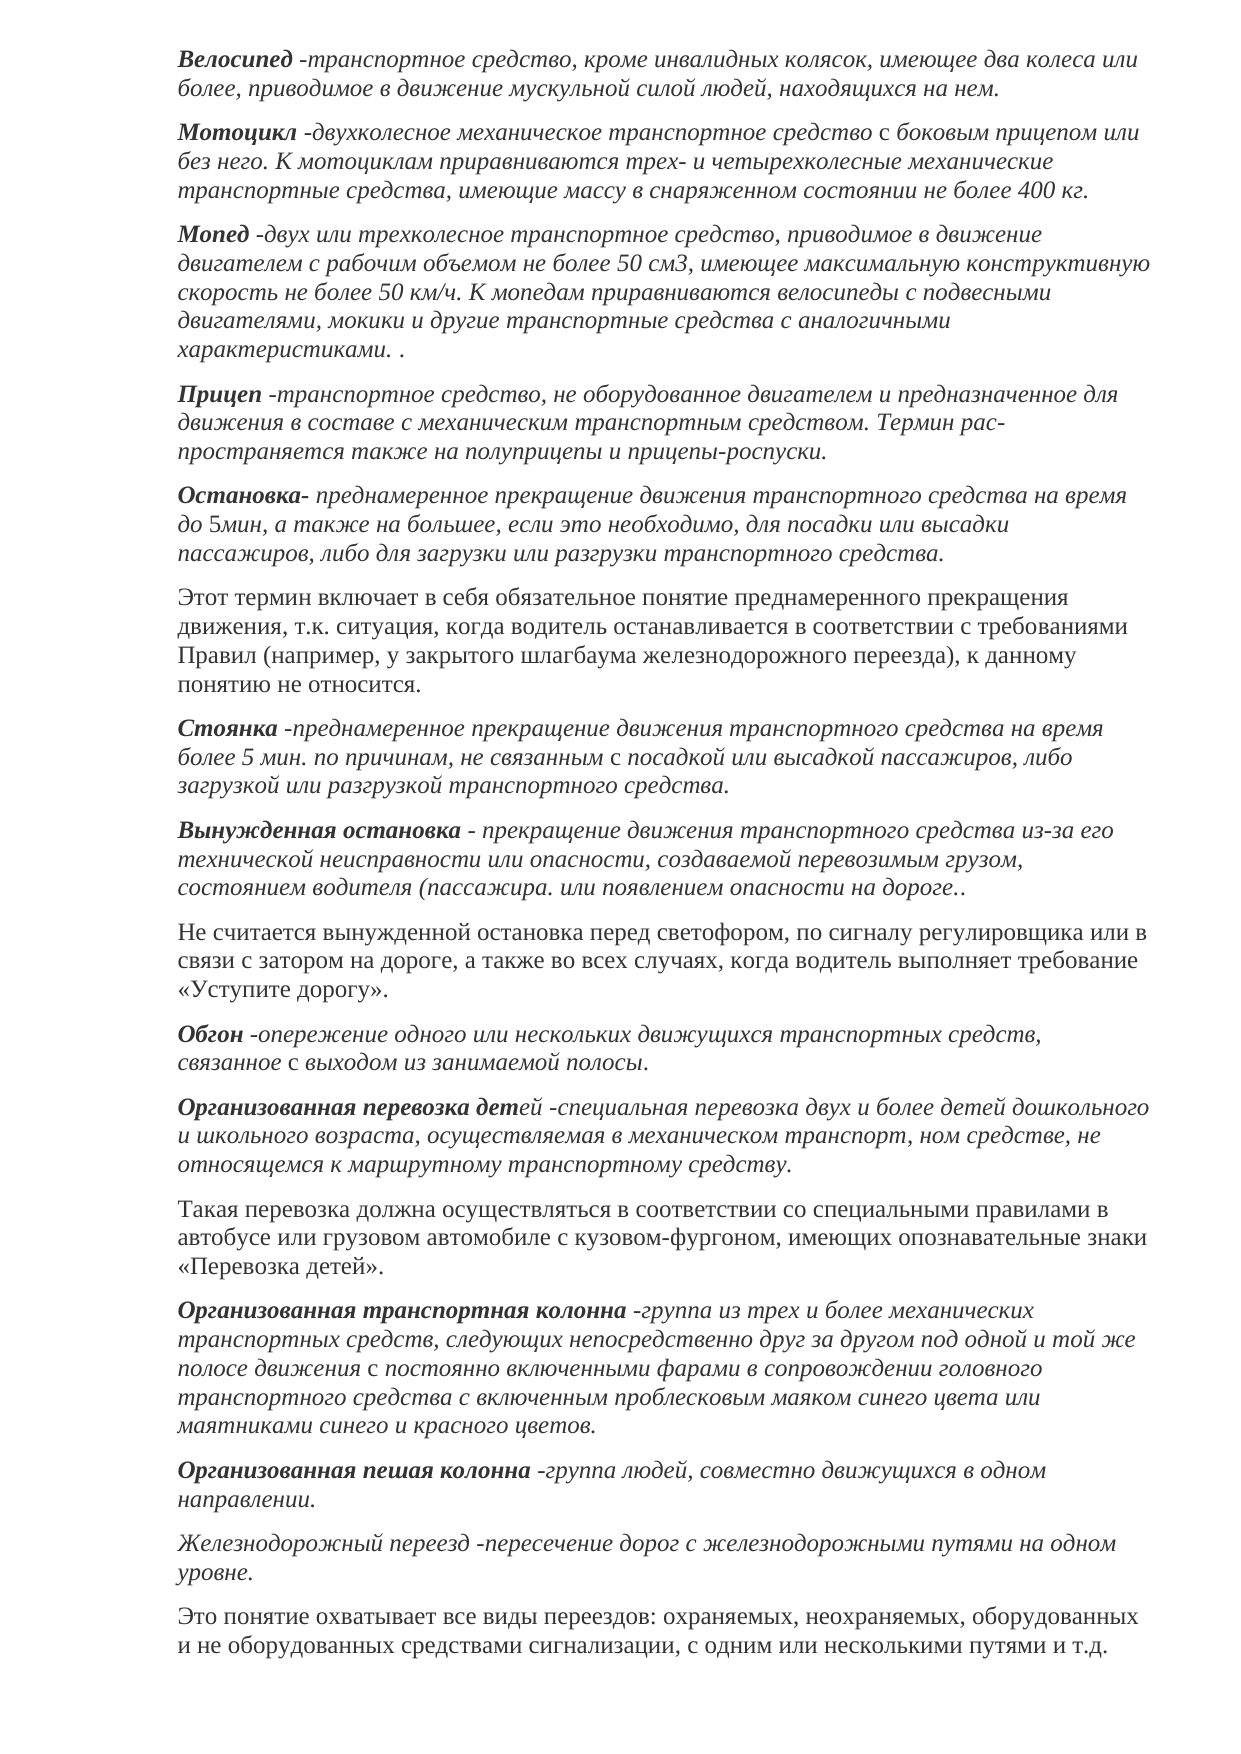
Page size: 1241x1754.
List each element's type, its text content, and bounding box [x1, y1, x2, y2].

text Организованная пешая колонна -группа людей, совместно движущихся в одном направлении. [177, 1455, 1152, 1512]
text Организованная транспортная колонна -группа из трех и более механических транспортных средств, следующих непосредственно друг за другом под одной и той же полосе движения с постоянно включенными фарами в сопровождении головного транспортного средства с включенным проблесковым маяком синего цвета или маятниками синего и красного цветов. [177, 1296, 1152, 1439]
text Не считается вынужденной остановка перед светофором, по сигналу регулировщика или в связи с затором на дороге, а также во всех случаях, когда водитель выполняет требование «Уступите дорогу». [177, 917, 1152, 1003]
text Это понятие охватывает все виды переездов: охраняемых, неохраняемых, оборудованных и не оборудованных средствами сигнализации, с одним или несколькими путями и т.д. [177, 1601, 1152, 1659]
text Этот термин включает в себя обязательное понятие преднамеренного прекращения движения, т.к. ситуация, когда водитель останавливается в соответствии с требованиями Правил (например, у закрытого шлагбаума железнодорожного переезда), к данному понятию не относится. [177, 582, 1152, 697]
text Обгон -опережение одного или нескольких движущихся транспортных средств, связанное с выходом из занимаемой полосы. [177, 1019, 1152, 1076]
text Мотоцикл -двухколесное механическое транспортное средство с боковым прицепом или без него. К мотоциклам приравниваются трех- и четырехколесные механические транспортные средства, имеющие массу в снаряженном состоянии не более 400 кг. [177, 117, 1152, 204]
text Вынужденная остановка - прекращение движения транспортного средства из-за его технической неисправности или опасности, создаваемой перевозимым грузом, состоянием водителя (пассажира. или появлением опасности на дороге.. [177, 815, 1152, 901]
text Прицеп -транспортное средство, не оборудованное двигателем и предназначенное для движения в составе с механическим транспортным средством. Термин распространяется также на полуприцепы и прицепы-роспуски. [177, 379, 1152, 465]
text Такая перевозка должна осуществляться в соответствии со специальными правилами в автобусе или грузовом автомобиле с кузовом-фургоном, имеющих опознавательные знаки «Перевозка детей». [177, 1194, 1152, 1280]
text Организованная перевозка детей -специальная перевозка двух и более детей дошкольного и школьного возраста, осуществляемая в механическом транспорт, ном средстве, не относящемся к маршрутному транспортному средству. [177, 1092, 1152, 1178]
text Железнодорожный переезд -пересечение дорог с железнодорожными путями на одном уровне. [177, 1528, 1152, 1586]
text Остановка- преднамеренное прекращение движения транспортного средства на время до 5мин, а также на большее, если это необходимо, для посадки или высадки пассажиров, либо для загрузки или разгрузки транспортного средства. [177, 481, 1152, 567]
text Велосипед -транспортное средство, кроме инвалидных колясок, имеющее два колеса или более, приводимое в движение мускульной силой людей, находящихся на нем. [177, 44, 1152, 102]
text Мопед -двух или трехколесное транспортное средство, приводимое в движение двигателем с рабочим объемом не более 50 см3, имеющее максимальную конструктивную скорость не более 50 км/ч. К мопедам приравниваются велосипеды с подвесными двигателями, мокики и другие транспортные средства с аналогичными характеристиками. . [177, 219, 1152, 363]
text Стоянка -преднамеренное прекращение движения транспортного средства на время более 5 мин. по причинам, не связанным с посадкой или высадкой пассажиров, либо загрузкой или разгрузкой транспортного средства. [177, 713, 1152, 799]
